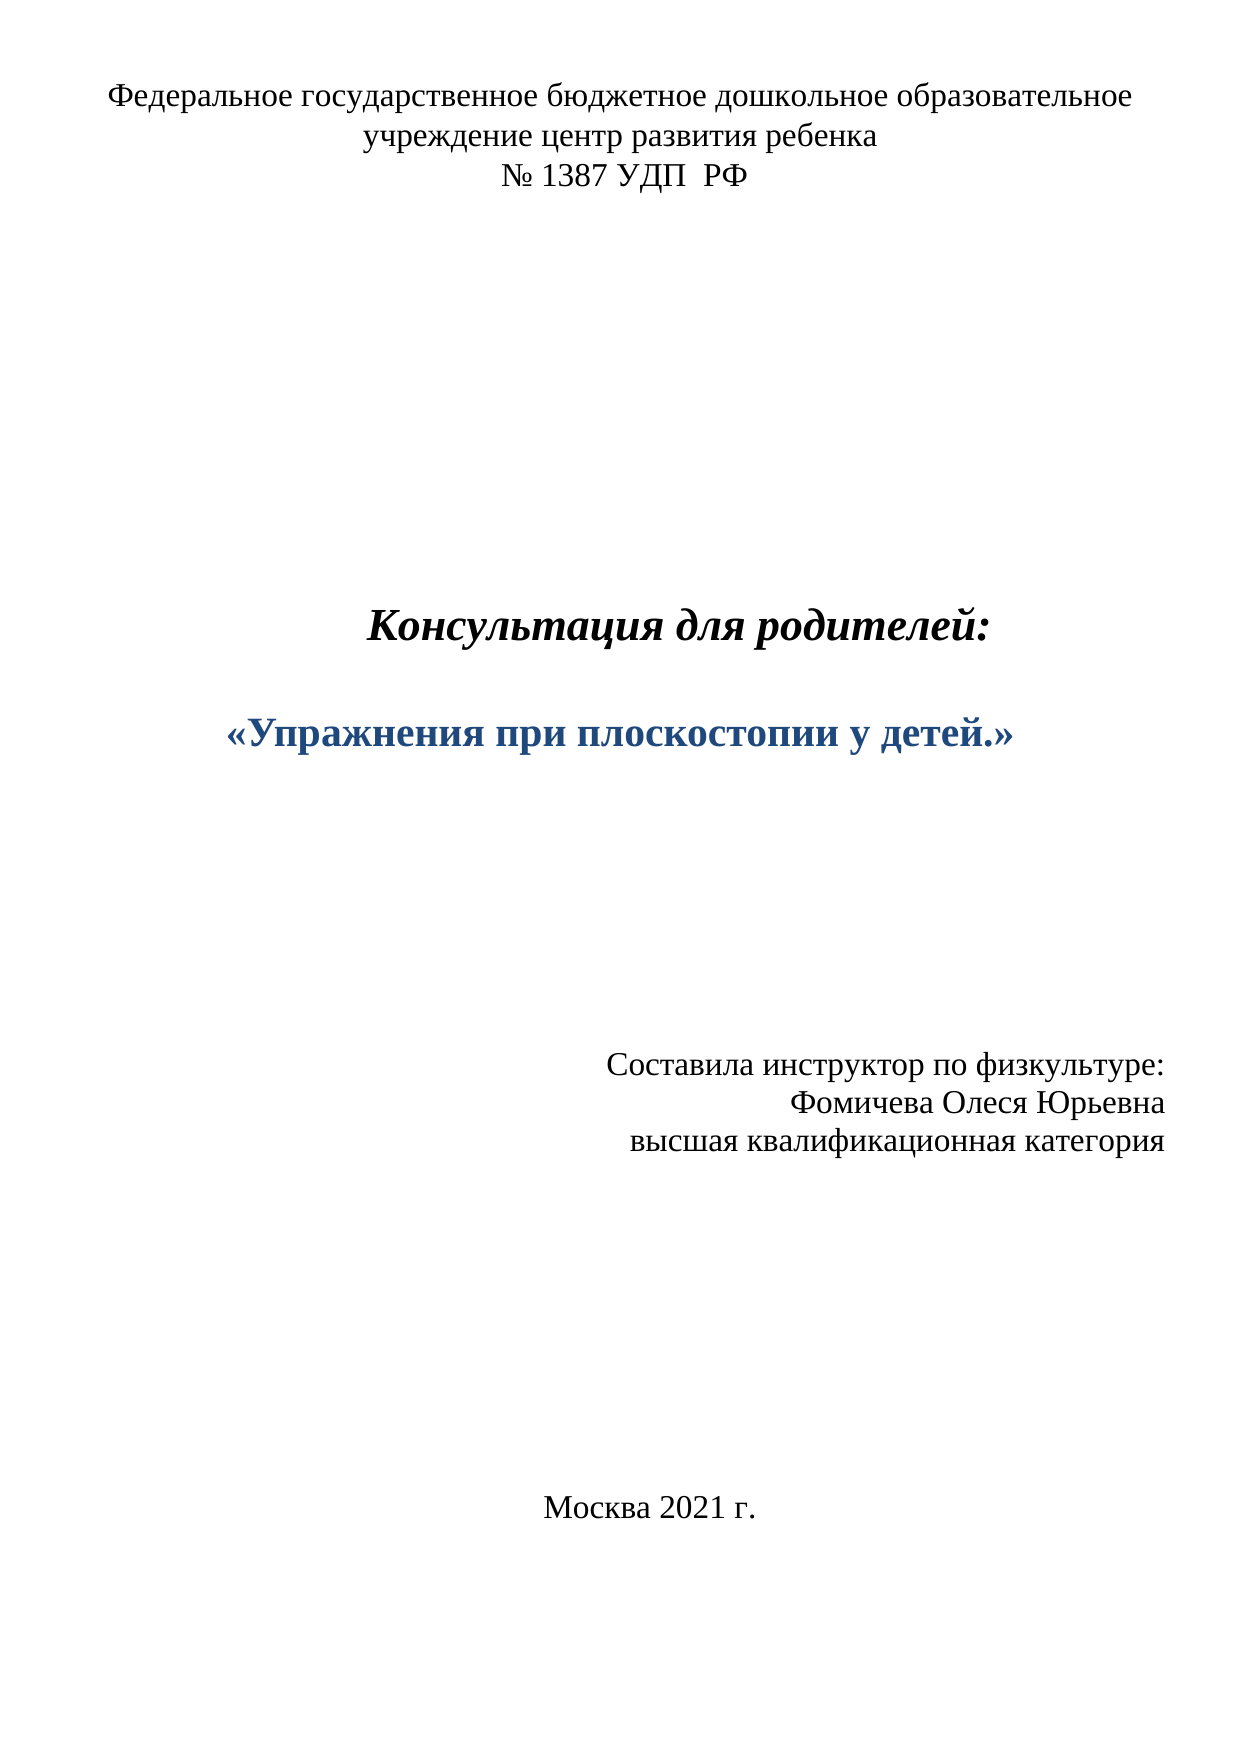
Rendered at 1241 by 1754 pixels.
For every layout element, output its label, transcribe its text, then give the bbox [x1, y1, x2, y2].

text Москва 2021 г. [134, 1487, 1165, 1526]
text высшая квалификационная категория [134, 1121, 1165, 1159]
text Составила инструктор по физкультуре: [134, 1044, 1165, 1082]
text «Упражнения при плоскостопии у детей.» [75, 686, 1165, 755]
text Консультация для родителей: [134, 597, 1165, 650]
text Фомичева Олеся Юрьевна [134, 1082, 1165, 1121]
text № 1387 УДП РФ [75, 155, 1165, 194]
text Федеральное государственное бюджетное дошкольное образовательное учреждение центр развития ребенка [75, 75, 1165, 153]
